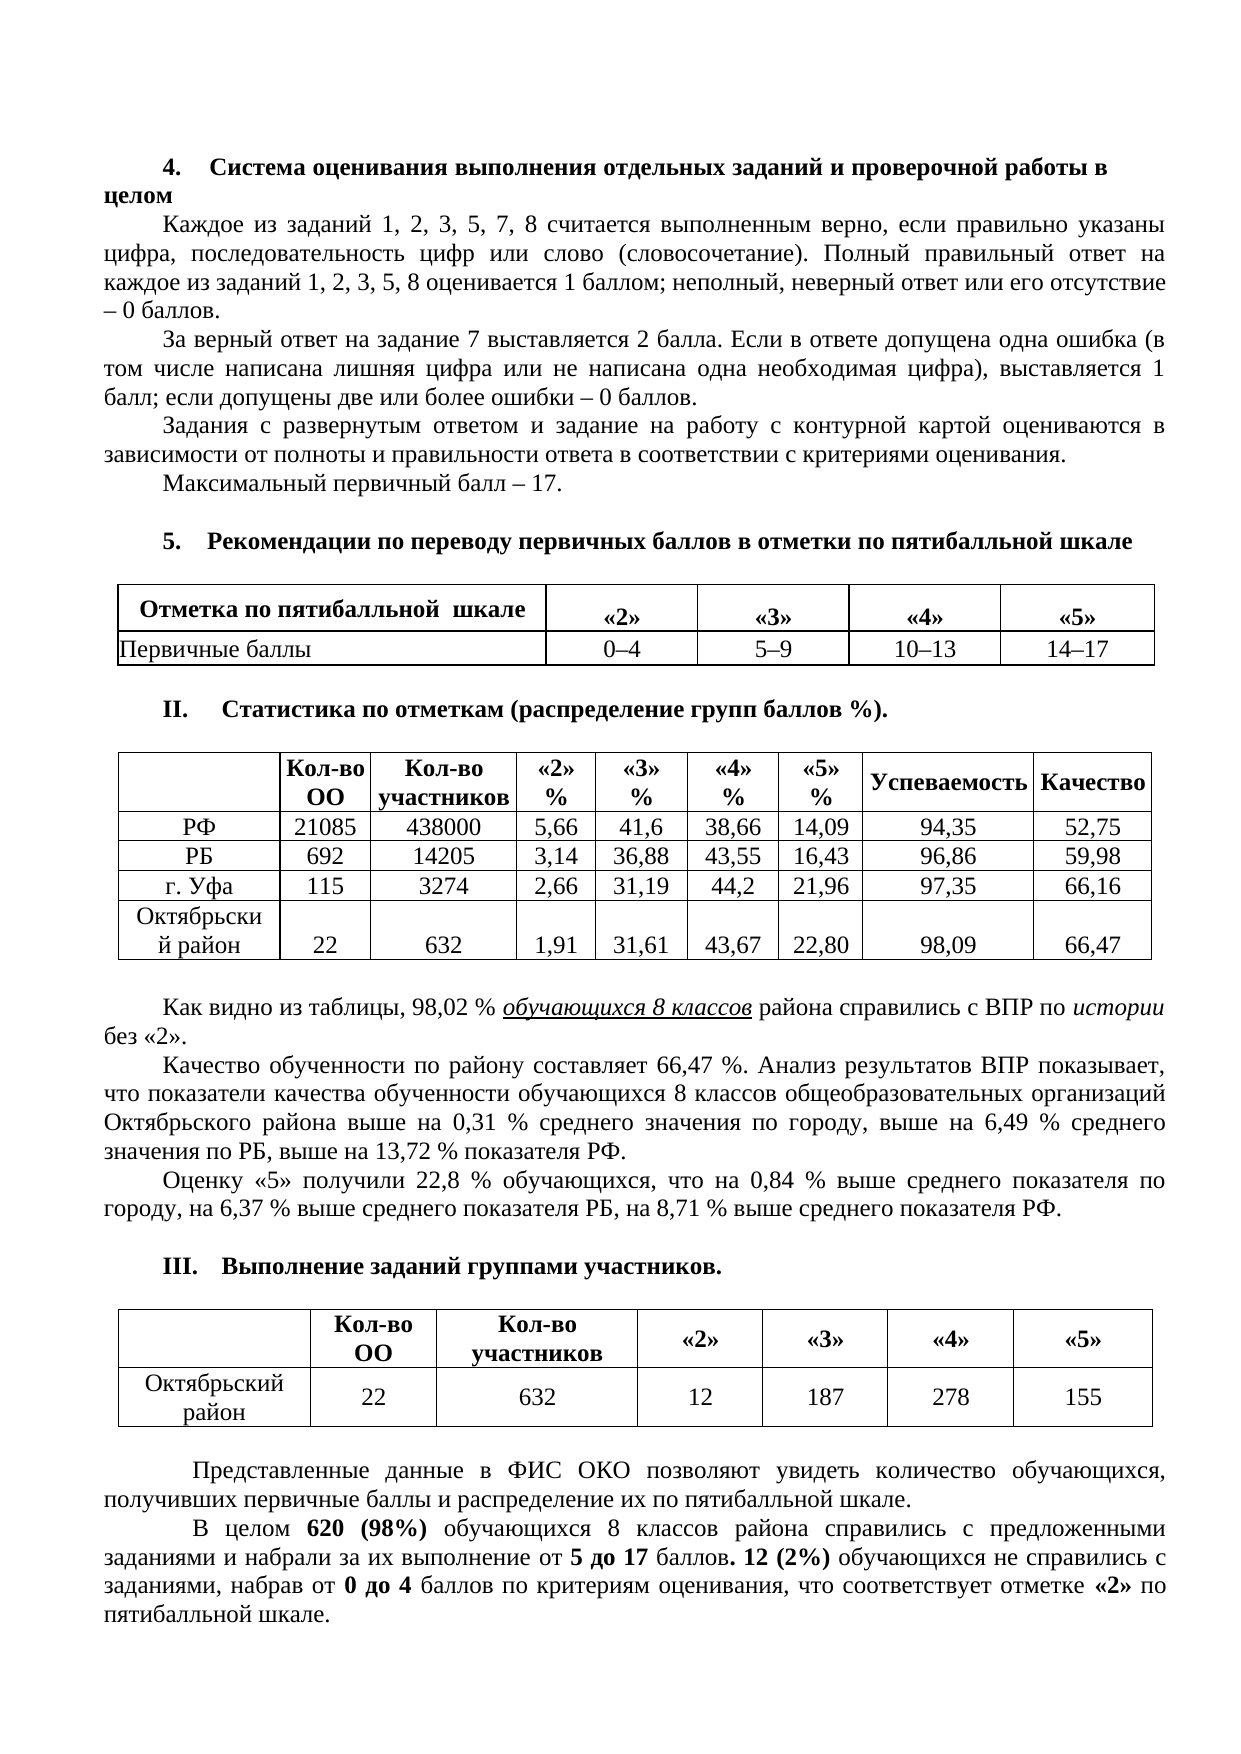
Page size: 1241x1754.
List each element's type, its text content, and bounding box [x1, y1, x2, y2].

table_cell 59,98 [1034, 841, 1151, 870]
table_header «3» % [596, 753, 687, 811]
table_header «5» [1014, 1310, 1152, 1367]
table_cell 1,91 [517, 901, 595, 958]
table_header Успеваемость [863, 753, 1033, 811]
table_cell 97,35 [863, 871, 1033, 900]
table_header «4» [888, 1310, 1013, 1367]
table_cell 38,66 [688, 812, 778, 840]
table_header «2» [638, 1310, 762, 1367]
table_cell 5–9 [698, 632, 848, 664]
table_header Отметка по пятибалльной шкале [119, 585, 545, 630]
table_header Кол-во участников [371, 753, 516, 811]
text За верный ответ на задание 7 выставляется 2 балла. Если в ответе допущена одна ошибка (в том числе написана лишняя цифра или не написана одна необходимая цифра), выставляется 1 балл; если допущены две или более ошибки – 0 баллов. [103, 324, 1167, 410]
table_cell 278 [888, 1368, 1013, 1426]
list Статистика по отметкам (распределение групп баллов %). [103, 694, 1167, 723]
table_cell 98,09 [863, 901, 1033, 958]
table_cell 36,88 [596, 841, 687, 870]
table_cell 66,47 [1034, 901, 1151, 958]
table_cell 96,86 [863, 841, 1033, 870]
text Каждое из заданий 1, 2, 3, 5, 7, 8 считается выполненным верно, если правильно указаны цифра, последовательность цифр или слово (словосочетание). Полный правильный ответ на каждое из заданий 1, 2, 3, 5, 8 оценивается 1 баллом; неполный, неверный ответ или его отсутствие – 0 баллов. [103, 209, 1167, 324]
table_header «2» [547, 585, 697, 630]
table_header Кол-во ОО [281, 753, 370, 811]
table_header «2» % [517, 753, 595, 811]
table_cell 22 [281, 901, 370, 958]
text Задания с развернутым ответом и задание на работу с контурной картой оцениваются в зависимости от полноты и правильности ответа в соответствии с критериями оценивания. [103, 410, 1167, 468]
table_cell РБ [119, 841, 279, 870]
table_header «5» % [779, 753, 862, 811]
table_cell 115 [281, 871, 370, 900]
table_cell Первичные баллы [119, 632, 545, 664]
subtitle Система оценивания выполнения отдельных заданий и проверочной работы в целом [103, 152, 1167, 209]
table_header «4» % [688, 753, 778, 811]
table_cell 632 [371, 901, 516, 958]
table_cell 632 [437, 1368, 637, 1426]
table_cell 14205 [371, 841, 516, 870]
table_header Кол-во ОО [311, 1310, 436, 1367]
table_cell 21085 [281, 812, 370, 840]
table_cell 0–4 [547, 632, 697, 664]
table_cell Октябрьский район [119, 1368, 310, 1426]
table_cell 14–17 [1001, 632, 1154, 664]
table_header «3» [698, 585, 848, 630]
table_header «5» [1001, 585, 1154, 630]
table_cell 3,14 [517, 841, 595, 870]
table_cell 44,2 [688, 871, 778, 900]
table_cell 2,66 [517, 871, 595, 900]
table_header «4» [850, 585, 1000, 630]
table_cell 43,55 [688, 841, 778, 870]
table_cell 41,6 [596, 812, 687, 840]
table_cell г. Уфа [119, 871, 279, 900]
table_cell 31,61 [596, 901, 687, 958]
table_cell 52,75 [1034, 812, 1151, 840]
table_cell 5,66 [517, 812, 595, 840]
table_cell 66,16 [1034, 871, 1151, 900]
table_header [119, 753, 279, 811]
table_cell 10–13 [850, 632, 1000, 664]
table_cell 187 [763, 1368, 887, 1426]
table_cell 22 [311, 1368, 436, 1426]
list Выполнение заданий группами участников. [103, 1251, 1167, 1280]
table_cell 692 [281, 841, 370, 870]
text Качество обученности по району составляет 66,47 %. Анализ результатов ВПР показывает, что показатели качества обученности обучающихся 8 классов общеобразовательных организаций Октябрьского района выше на 0,31 % среднего значения по городу, выше на 6,49 % среднего значения по РБ, выше на 13,72 % показателя РФ. [103, 1050, 1167, 1165]
table_cell Октябрьский район [119, 901, 279, 958]
subtitle Рекомендации по переводу первичных баллов в отметки по пятибалльной шкале [162, 526, 1167, 554]
text Оценку «5» получили 22,8 % обучающихся, что на 0,84 % выше среднего показателя по городу, на 6,37 % выше среднего показателя РБ, на 8,71 % выше среднего показателя РФ. [103, 1165, 1167, 1222]
table_cell 21,96 [779, 871, 862, 900]
table_cell 22,80 [779, 901, 862, 958]
table_header Кол-во участников [437, 1310, 637, 1367]
table_header «3» [763, 1310, 887, 1367]
table_cell 14,09 [779, 812, 862, 840]
text Как видно из таблицы, 98,02 % обучающихся 8 классов района справились с ВПР по истории без «2». [103, 992, 1167, 1050]
table_header Качество [1034, 753, 1151, 811]
table_cell 16,43 [779, 841, 862, 870]
table_cell 438000 [371, 812, 516, 840]
text Представленные данные в ФИС ОКО позволяют увидеть количество обучающихся, получивших первичные баллы и распределение их по пятибалльной шкале. [103, 1455, 1167, 1513]
table_cell РФ [119, 812, 279, 840]
table_cell 43,67 [688, 901, 778, 958]
table_cell 31,19 [596, 871, 687, 900]
text Максимальный первичный балл – 17. [103, 468, 1167, 497]
table_cell 94,35 [863, 812, 1033, 840]
table_header [119, 1310, 310, 1367]
table_cell 155 [1014, 1368, 1152, 1426]
table_cell 12 [638, 1368, 762, 1426]
table_cell 3274 [371, 871, 516, 900]
text В целом 620 (98%) обучающихся 8 классов района справились с предложенными заданиями и набрали за их выполнение от 5 до 17 баллов. 12 (2%) обучающихся не справились с заданиями, набрав от 0 до 4 баллов по критериям оценивания, что соответствует отметке «2» по пятибалльной шкале. [103, 1513, 1167, 1628]
